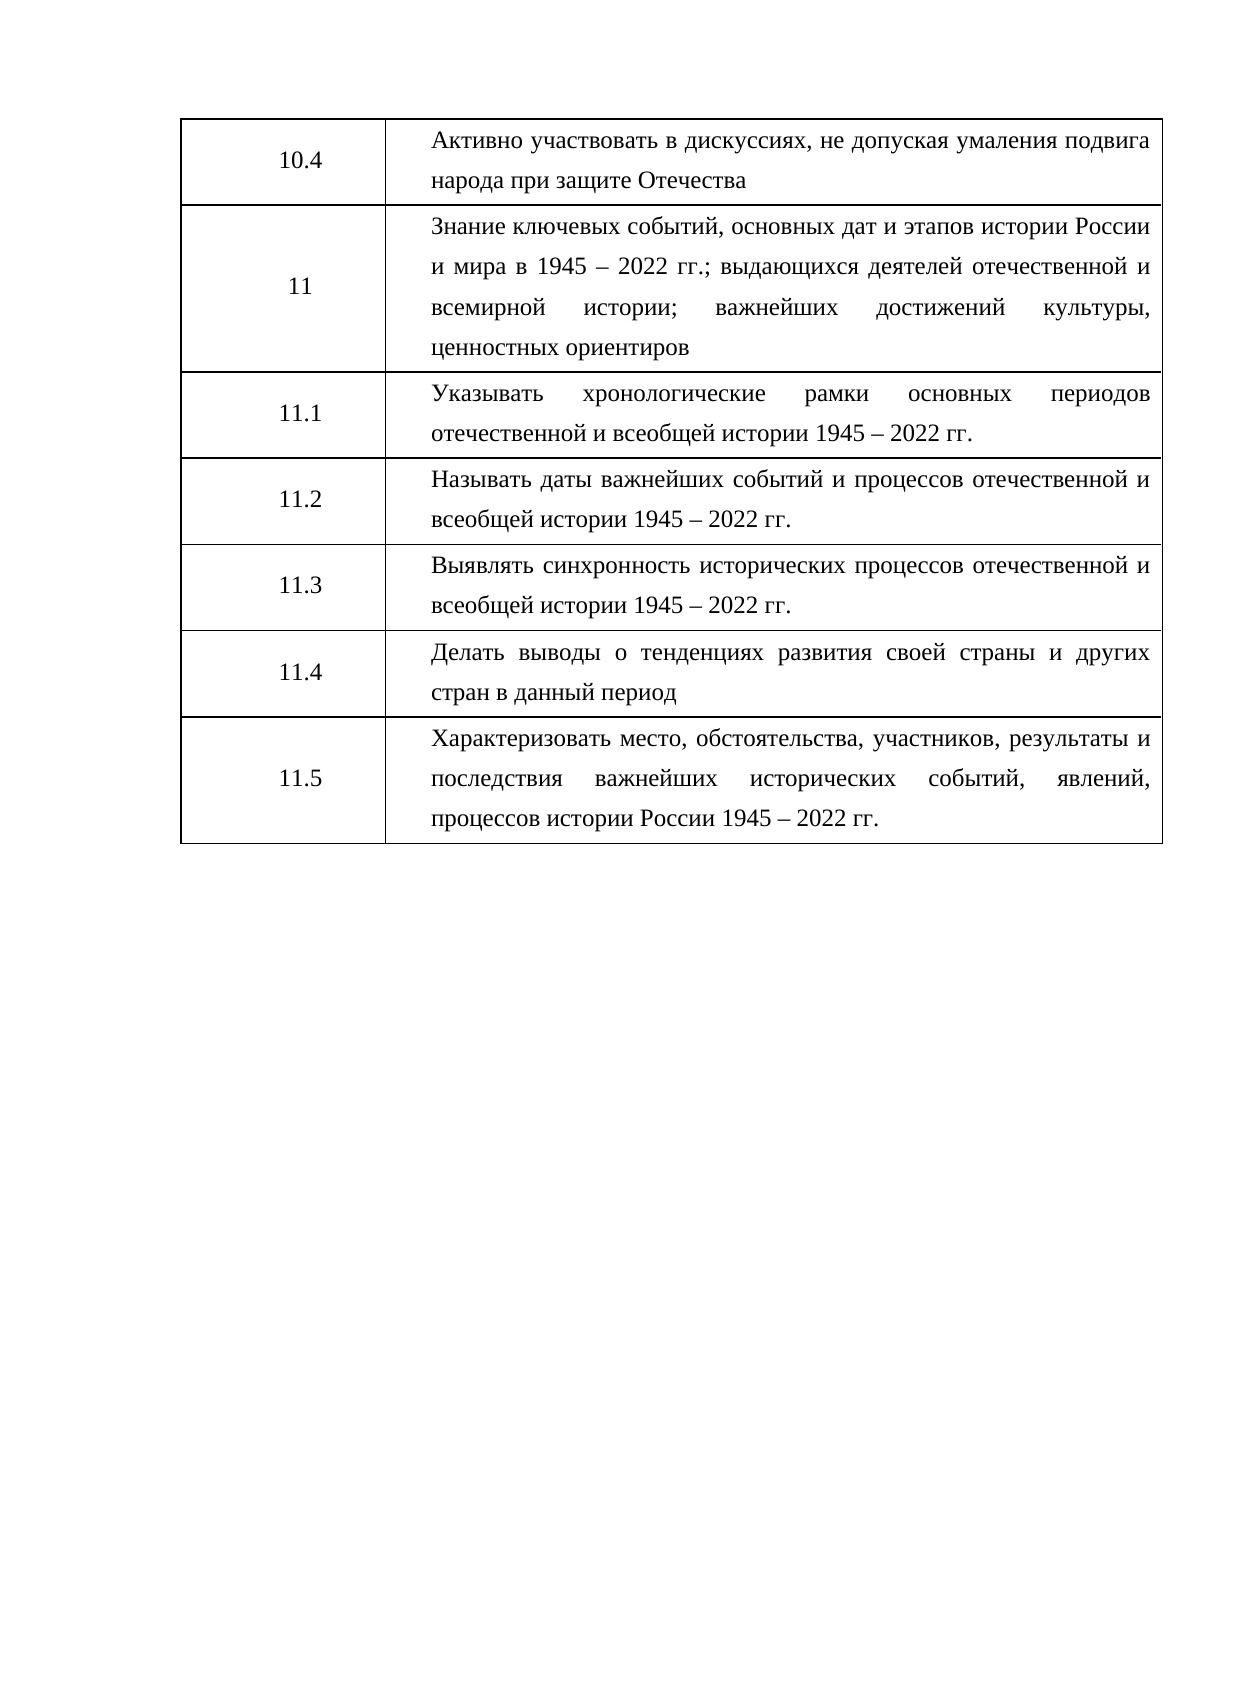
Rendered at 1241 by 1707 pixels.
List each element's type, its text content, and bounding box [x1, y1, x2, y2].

table_cell Называть даты важнейших событий и процессов отечественной и всеобщей истории 1945 – 2022 гг. [386, 457, 1162, 543]
table_cell 11.5 [182, 718, 385, 842]
table_cell Указывать хронологические рамки основных периодов отечественной и всеобщей истории 1945 – 2022 гг. [386, 371, 1162, 457]
table_cell Делать выводы о тенденциях развития своей страны и других стран в данный период [386, 630, 1162, 716]
table_cell Выявлять синхронность исторических процессов отечественной и всеобщей истории 1945 – 2022 гг. [386, 544, 1162, 630]
table_cell Знание ключевых событий, основных дат и этапов истории России и мира в 1945 – 2022 гг.; выдающихся деятелей отечественной и всемирной истории; важнейших достижений культуры, ценностных ориентиров [386, 204, 1162, 371]
table_cell Характеризовать место, обстоятельства, участников, результаты и последствия важнейших исторических событий, явлений, процессов истории России 1945 – 2022 гг. [386, 716, 1162, 842]
table_cell 11.4 [182, 631, 385, 716]
table_cell 11.1 [182, 373, 385, 457]
table_cell 11.2 [182, 459, 385, 543]
table_cell 10.4 [182, 120, 385, 204]
table_cell Активно участвовать в дискуссиях, не допуская умаления подвига народа при защите Отечества [386, 120, 1162, 204]
table_cell 11.3 [182, 545, 385, 630]
table_cell 11 [182, 206, 385, 371]
